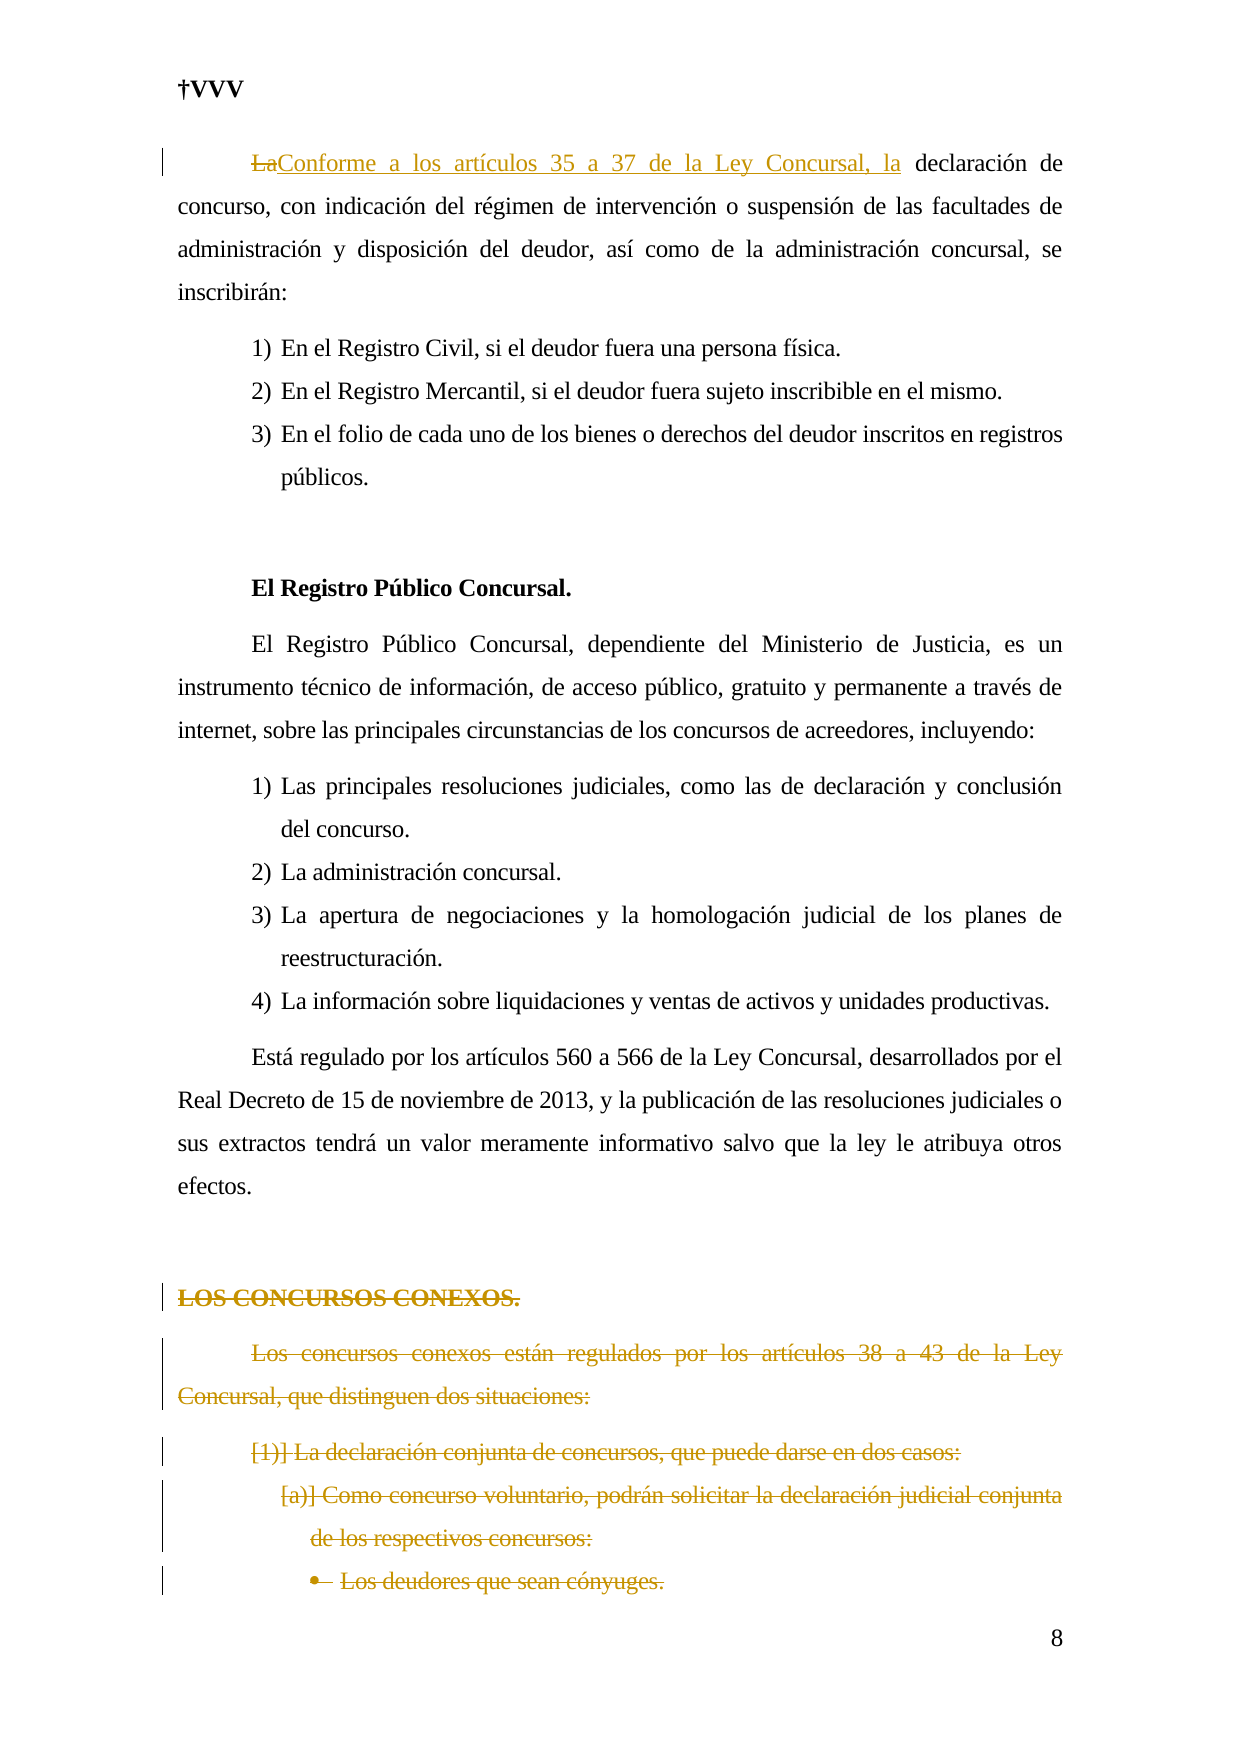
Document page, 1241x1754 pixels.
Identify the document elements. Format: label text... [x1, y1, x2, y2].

list La administración concursal. [251, 857, 1063, 886]
text Está regulado por los artículos 560 a 566 de la Ley Concursal, desarrollados por el Real Decreto de 15 de noviembre de 2013, y la publicación de las resoluciones judiciales o sus extractos tendrá un valor meramente informativo salvo que la ley le atribuya otros efectos. [177, 1042, 1063, 1200]
text El Registro Público Concursal, dependiente del Ministerio de Justicia, es un instrumento técnico de información, de acceso público, gratuito y permanente a través de internet, sobre las principales circunstancias de los concursos de acreedores, incluyendo: [177, 629, 1063, 744]
text declaración de concurso, con indicación del régimen de intervención o suspensión de las facultades de administración y disposición del deudor, así como de la administración concursal, se inscribirán: [177, 148, 1063, 306]
list La información sobre liquidaciones y ventas de activos y unidades productivas. [251, 986, 1063, 1015]
list La apertura de negociaciones y la homologación judicial de los planes de reestructuración. [251, 900, 1063, 972]
list Las principales resoluciones judiciales, como las de declaración y conclusión del concurso. [251, 771, 1063, 843]
list En el folio de cada uno de los bienes o derechos del deudor inscritos en registros públicos. [251, 419, 1063, 491]
list En el Registro Mercantil, si el deudor fuera sujeto inscribible en el mismo. [251, 376, 1063, 404]
list En el Registro Civil, si el deudor fuera una persona física. [251, 333, 1063, 361]
text El Registro Público Concursal. [177, 573, 1063, 602]
